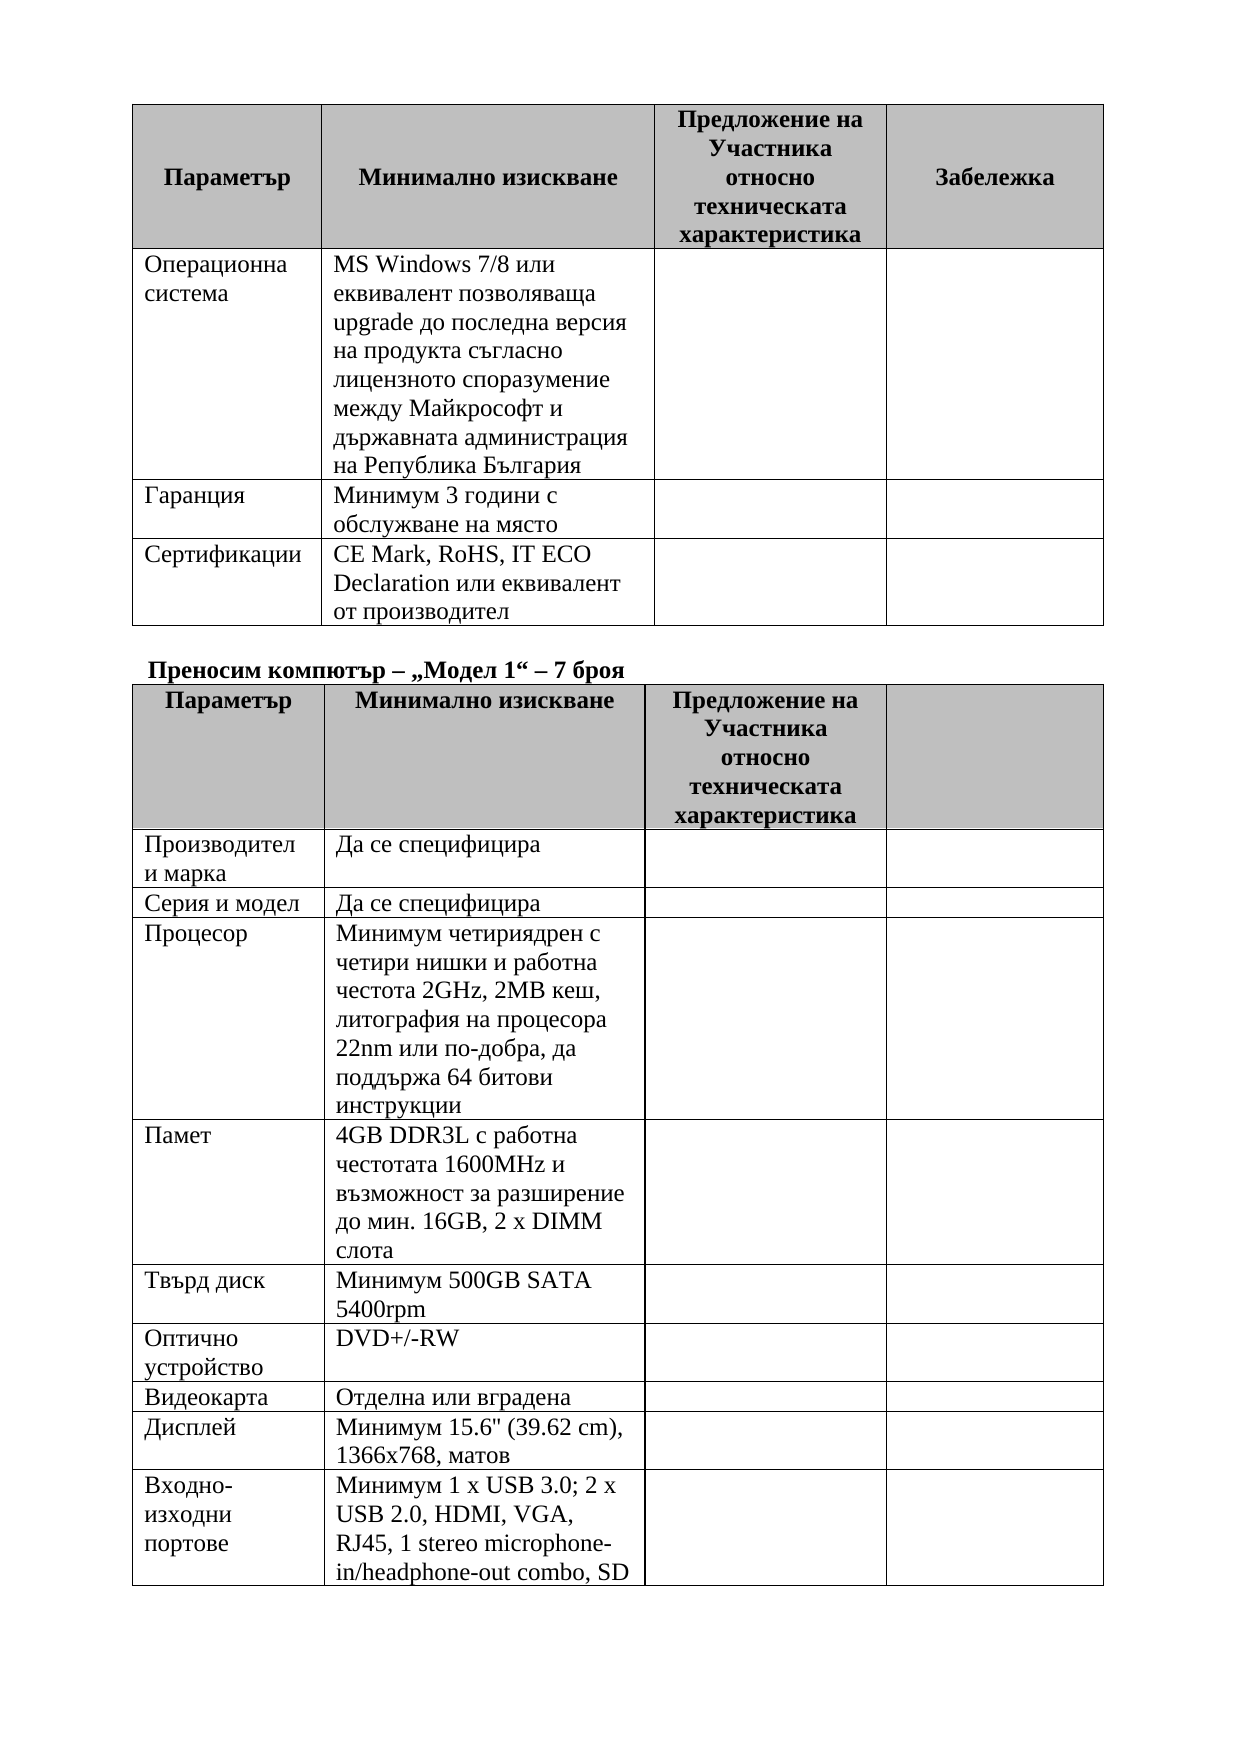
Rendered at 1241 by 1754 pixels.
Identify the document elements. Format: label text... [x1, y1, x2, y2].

table_cell [887, 918, 1103, 1119]
table_header Забележка [887, 105, 1103, 248]
table_cell Серия и модел [133, 888, 324, 917]
table_cell Отделна или вградена [325, 1382, 644, 1411]
table_header Предложение на Участника относно техническата характеристика [655, 105, 886, 248]
table_cell [887, 1470, 1103, 1585]
table_cell Да се специфицира [325, 830, 644, 887]
table_cell [887, 1265, 1103, 1322]
table_cell Да се специфицира [325, 888, 644, 917]
table_cell [887, 830, 1103, 887]
table_cell Твърд диск [133, 1265, 324, 1322]
table_cell Дисплей [133, 1412, 324, 1469]
table_cell [646, 1470, 886, 1585]
table_cell Памет [133, 1120, 324, 1264]
table_cell Входно-изходни портове [133, 1470, 324, 1585]
table_cell Сертификации [133, 539, 321, 625]
table_cell [646, 1324, 886, 1381]
table_cell [655, 249, 886, 479]
table_cell Процесор [133, 918, 324, 1119]
table_cell [887, 249, 1103, 479]
table_cell [646, 888, 886, 917]
table_cell [887, 1412, 1103, 1469]
table_cell Минимум 500GB SATA 5400rpm [325, 1265, 644, 1322]
table_cell [887, 888, 1103, 917]
table_cell Производител и марка [133, 830, 324, 887]
table_cell [887, 480, 1103, 538]
table_cell [887, 1324, 1103, 1381]
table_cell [325, 1470, 644, 1585]
table_cell [646, 830, 886, 887]
table_cell Видеокарта [133, 1382, 324, 1411]
table_cell [887, 1120, 1103, 1264]
table_cell [646, 918, 886, 1119]
table_header Минимално изискване [325, 685, 644, 828]
table_cell [655, 539, 886, 625]
text Преносим компютър – „Модел 1“ – 7 броя [148, 655, 1152, 684]
table_header Минимално изискване [322, 105, 654, 248]
table_header Предложение на Участника относно техническата характеристика [646, 685, 886, 828]
table_cell [646, 1265, 886, 1322]
table_cell [655, 480, 886, 538]
table_cell Минимум четириядрен с четири нишки и работна честота 2GHz, 2MB кеш, литография на процесора 22nm или по-добра, да поддържа 64 битови инструкции [325, 918, 644, 1119]
table_cell Операционна система [133, 249, 321, 479]
table_cell [646, 1120, 886, 1264]
table_cell Оптично устройство [133, 1324, 324, 1381]
table_header Параметър [133, 105, 321, 248]
table_cell CE Mark, RoHS, IT ECO Declaration или еквивалент от производител [322, 539, 654, 625]
table_cell [646, 1412, 886, 1469]
table_cell 4GB DDR3L с работна честотата 1600MHz и възможност за разширение до мин. 16GB, 2 х DIMM слота [325, 1120, 644, 1264]
table_header [887, 685, 1103, 828]
table_cell Минимум 15.6'' (39.62 cm), 1366x768, матов [325, 1412, 644, 1469]
table_cell DVD+/-RW [325, 1324, 644, 1381]
table_cell MS Windows 7/8 или еквивалент позволяваща upgrade до последна версия на продукта съгласно лицензното споразумение между Майкрософт и държавната администрация на Република България [322, 249, 654, 479]
table_cell Гаранция [133, 480, 321, 538]
table_header Параметър [133, 685, 324, 828]
table_cell [887, 1382, 1103, 1411]
table_cell [646, 1382, 886, 1411]
table_cell Минимум 3 години с обслужване на място [322, 480, 654, 538]
table_cell [887, 539, 1103, 625]
